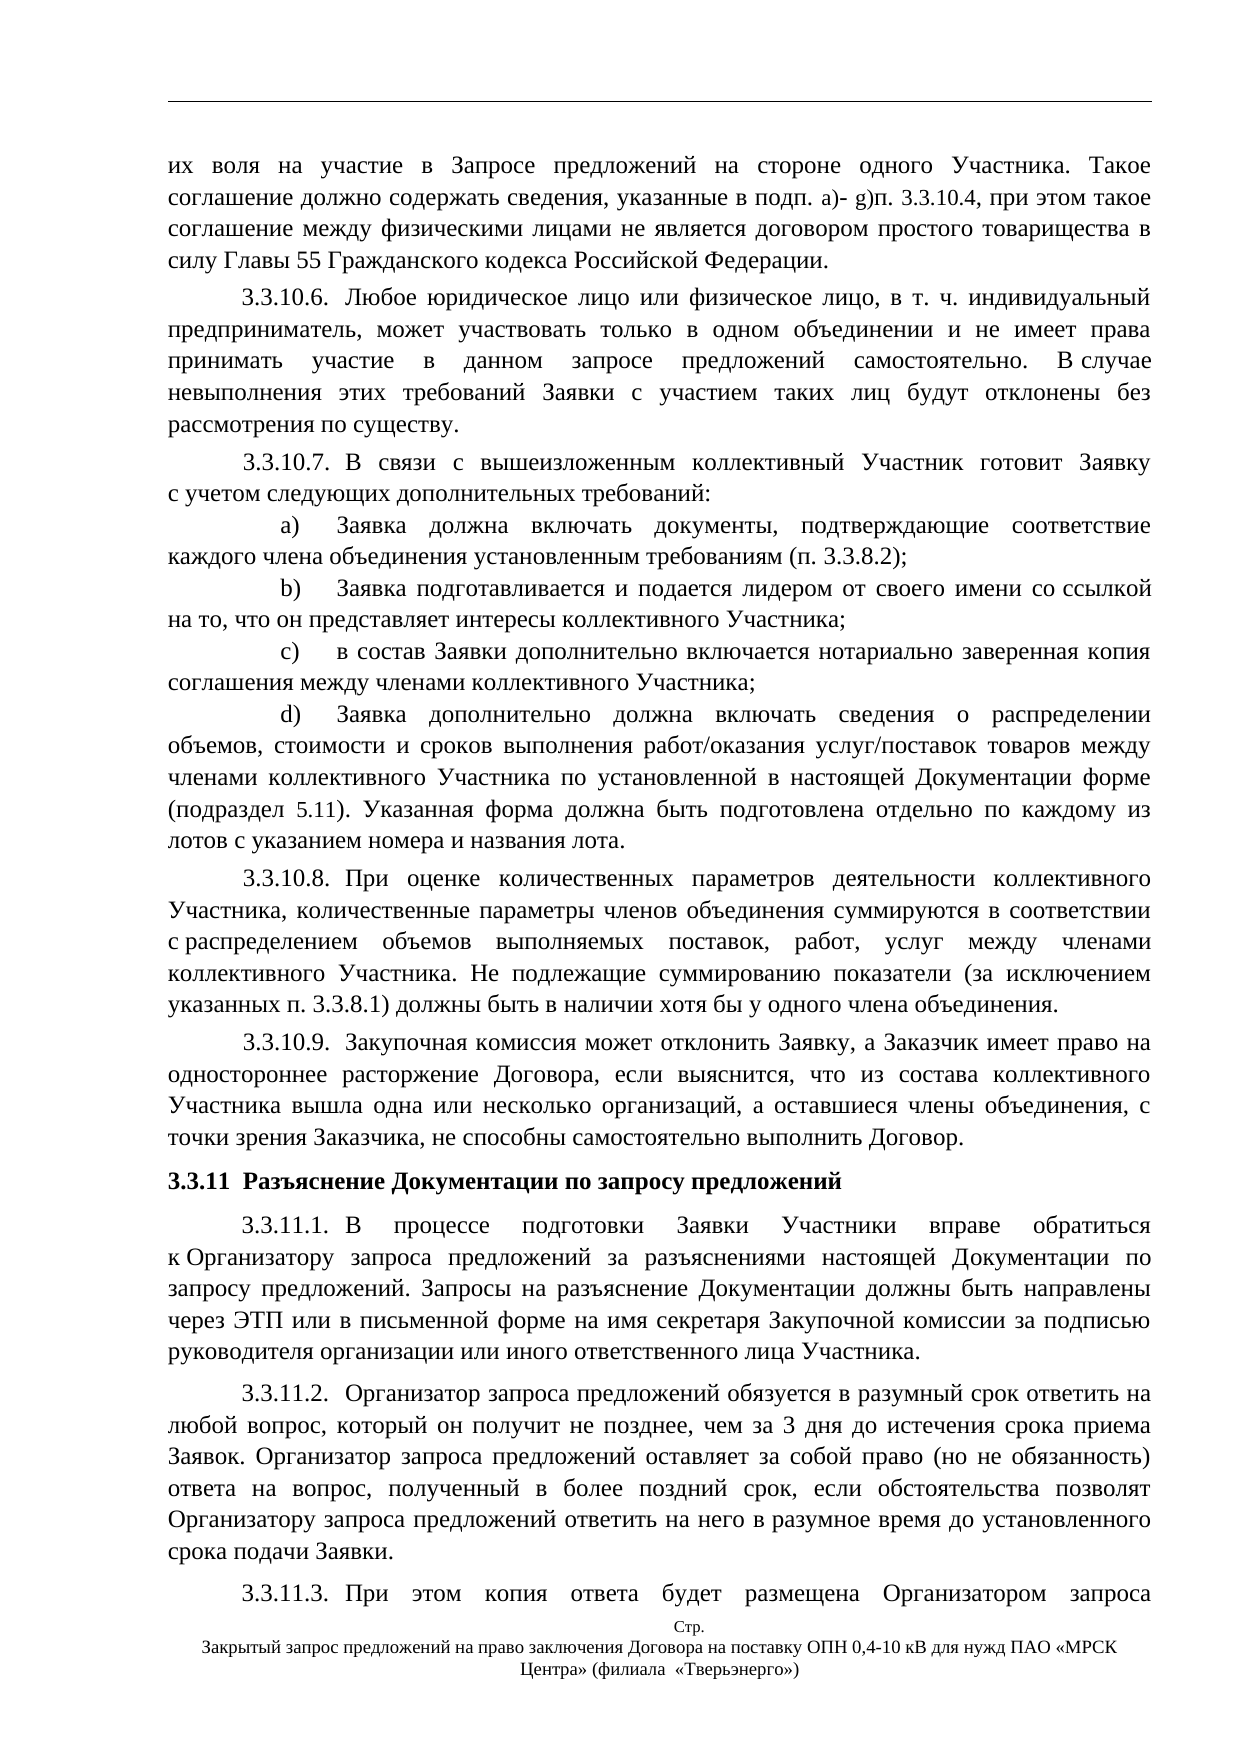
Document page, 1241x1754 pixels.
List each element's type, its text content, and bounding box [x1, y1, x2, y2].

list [168, 1578, 1152, 1607]
list Заявка должна включать документы, подтверждающие соответствие каждого члена объединения установленным требованиям (п. 3.3.8.2); [168, 510, 1152, 570]
list Заявка подготавливается и подается лидером от своего имени со ссылкой на то, что он представляет интересы коллективного Участника; [168, 573, 1152, 633]
list В связи с вышеизложенным коллективный Участник готовит Заявку с учетом следующих дополнительных требований: [168, 447, 1152, 507]
list При оценке количественных параметров деятельности коллективного Участника, количественные параметры членов объединения суммируются в соответствии с распределением объемов выполняемых поставок, работ, услуг между членами коллективного Участника. Не подлежащие суммированию показатели (за исключением указанных п. 3.3.8.1) должны быть в наличии хотя бы у одного члена объединения. [168, 863, 1152, 1018]
list в состав Заявки дополнительно включается нотариально заверенная копия соглашения между членами коллективного Участника; [168, 636, 1152, 696]
list Закупочная комиссия может отклонить Заявку, а Заказчик имеет право на одностороннее расторжение Договора, если выяснится, что из состава коллективного Участника вышла одна или несколько организаций, а оставшиеся члены объединения, с точки зрения Заказчика, не способны самостоятельно выполнить Договор. [168, 1027, 1152, 1151]
list Любое юридическое лицо или физическое лицо, в т. ч. индивидуальный предприниматель, может участвовать только в одном объединении и не имеет права принимать участие в данном запросе предложений самостоятельно. В случае невыполнения этих требований Заявки с участием таких лиц будут отклонены без рассмотрения по существу. [168, 282, 1152, 437]
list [168, 150, 1152, 273]
list Заявка дополнительно должна включать сведения о распределении объемов, стоимости и сроков выполнения работ/оказания услуг/поставок товаров между членами коллективного Участника по установленной в настоящей Документации форме (подраздел 5.11). Указанная форма должна быть подготовлена отдельно по каждому из лотов с указанием номера и названия лота. [168, 699, 1152, 854]
list В процессе подготовки Заявки Участники вправе обратиться к Организатору запроса предложений за разъяснениями настоящей Документации по запросу предложений. Запросы на разъяснение Документации должны быть направлены через ЭТП или в письменной форме на имя секретаря Закупочной комиссии за подписью руководителя организации или иного ответственного лица Участника. [168, 1210, 1152, 1365]
subtitle Разъяснение Документации по запросу предложений [168, 1166, 1152, 1195]
list Организатор запроса предложений обязуется в разумный срок ответить на любой вопрос, который он получит не позднее, чем за 3 дня до истечения срока приема Заявок. Организатор запроса предложений оставляет за собой право (но не обязанность) ответа на вопрос, полученный в более поздний срок, если обстоятельства позволят Организатору запроса предложений ответить на него в разумное время до установленного срока подачи Заявки. [168, 1378, 1152, 1565]
